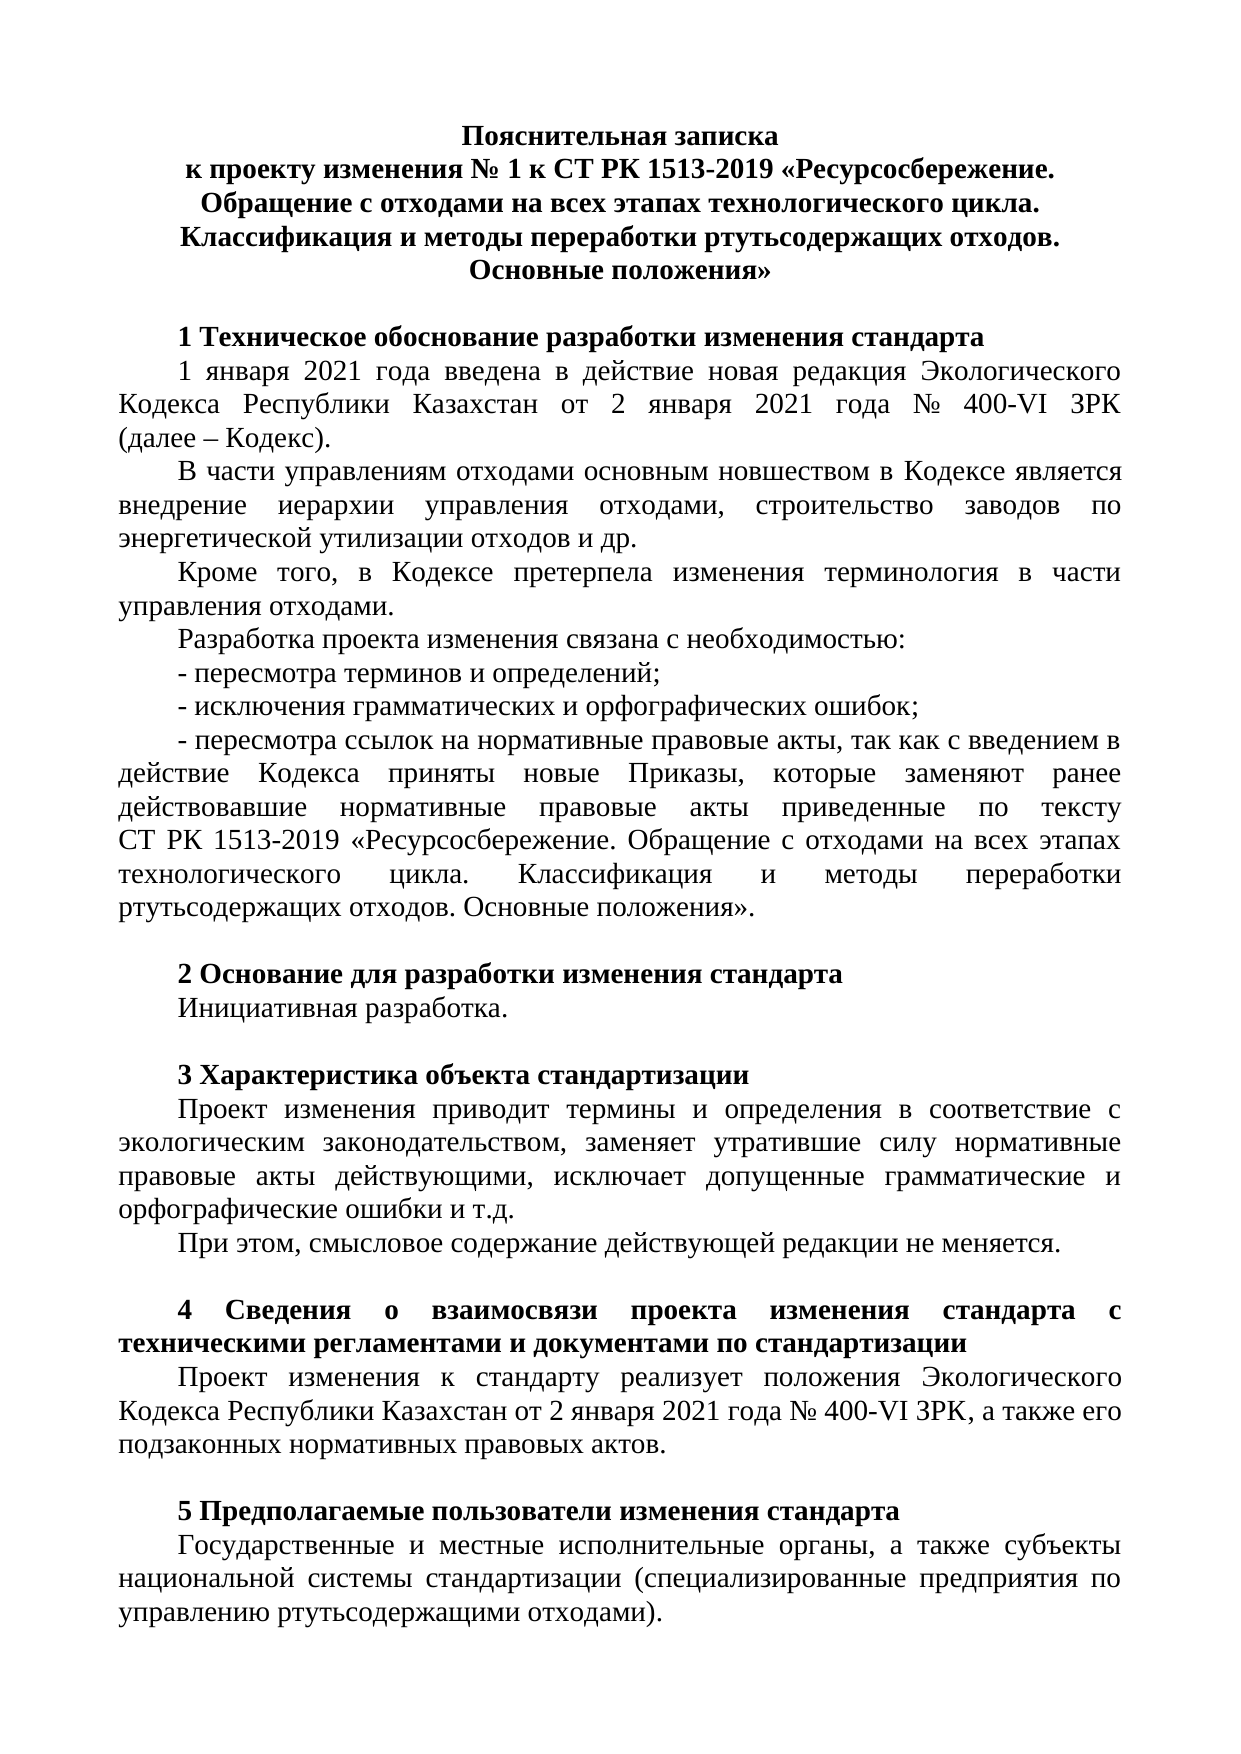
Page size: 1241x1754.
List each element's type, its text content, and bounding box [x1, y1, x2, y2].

text 4 Сведения о взаимосвязи проекта изменения стандарта с техническими регламентами и документами по стандартизации [118, 1292, 1122, 1359]
text Проект изменения приводит термины и определения в соответствие с экологическим законодательством, заменяет утратившие силу нормативные правовые акты действующими, исключает допущенные грамматические и орфографические ошибки и т.д. [118, 1091, 1122, 1225]
text В части управлениям отходами основным новшеством в Кодексе является внедрение иерархии управления отходами, строительство заводов по энергетической утилизации отходов и др. [118, 453, 1122, 554]
text 2 Основание для разработки изменения стандарта [118, 957, 1122, 990]
text 1 января 2021 года введена в действие новая редакция Экологического Кодекса Республики Казахстан от 2 января 2021 года № 400-VI ЗРК (далее – Кодекс). [118, 353, 1122, 453]
text - пересмотра терминов и определений; [118, 655, 1122, 688]
text - исключения грамматических и орфографических ошибок; [118, 688, 1122, 722]
text Государственные и местные исполнительные органы, а также субъекты национальной системы стандартизации (специализированные предприятия по управлению ртутьсодержащими отходами). [118, 1527, 1122, 1627]
text Пояснительная записка [118, 118, 1122, 152]
text к проекту изменения № 1 к СТ РК 1513-2019 «Ресурсосбережение. Обращение с отходами на всех этапах технологического цикла. Классификация и методы переработки ртутьсодержащих отходов. Основные положения» [118, 152, 1122, 286]
text Инициативная разработка. [118, 990, 1122, 1024]
text 5 Предполагаемые пользователи изменения стандарта [118, 1493, 1122, 1527]
text Кроме того, в Кодексе претерпела изменения терминология в части управления отходами. [118, 554, 1122, 621]
text При этом, смысловое содержание действующей редакции не меняется. [118, 1225, 1122, 1258]
text Разработка проекта изменения связана с необходимостью: [118, 621, 1122, 655]
text - пересмотра ссылок на нормативные правовые акты, так как с введением в действие Кодекса приняты новые Приказы, которые заменяют ранее действовавшие нормативные правовые акты приведенные по тексту СТ РК 1513-2019 «Ресурсосбережение. Обращение с отходами на всех этапах технологического цикла. Классификация и методы переработки ртутьсодержащих отходов. Основные положения». [118, 722, 1122, 923]
text 3 Характеристика объекта стандартизации [118, 1057, 1122, 1091]
text 1 Техническое обоснование разработки изменения стандарта [118, 319, 1122, 353]
text Проект изменения к стандарту реализует положения Экологического Кодекса Республики Казахстан от 2 января 2021 года № 400-VI ЗРК, а также его подзаконных нормативных правовых актов. [118, 1359, 1122, 1460]
